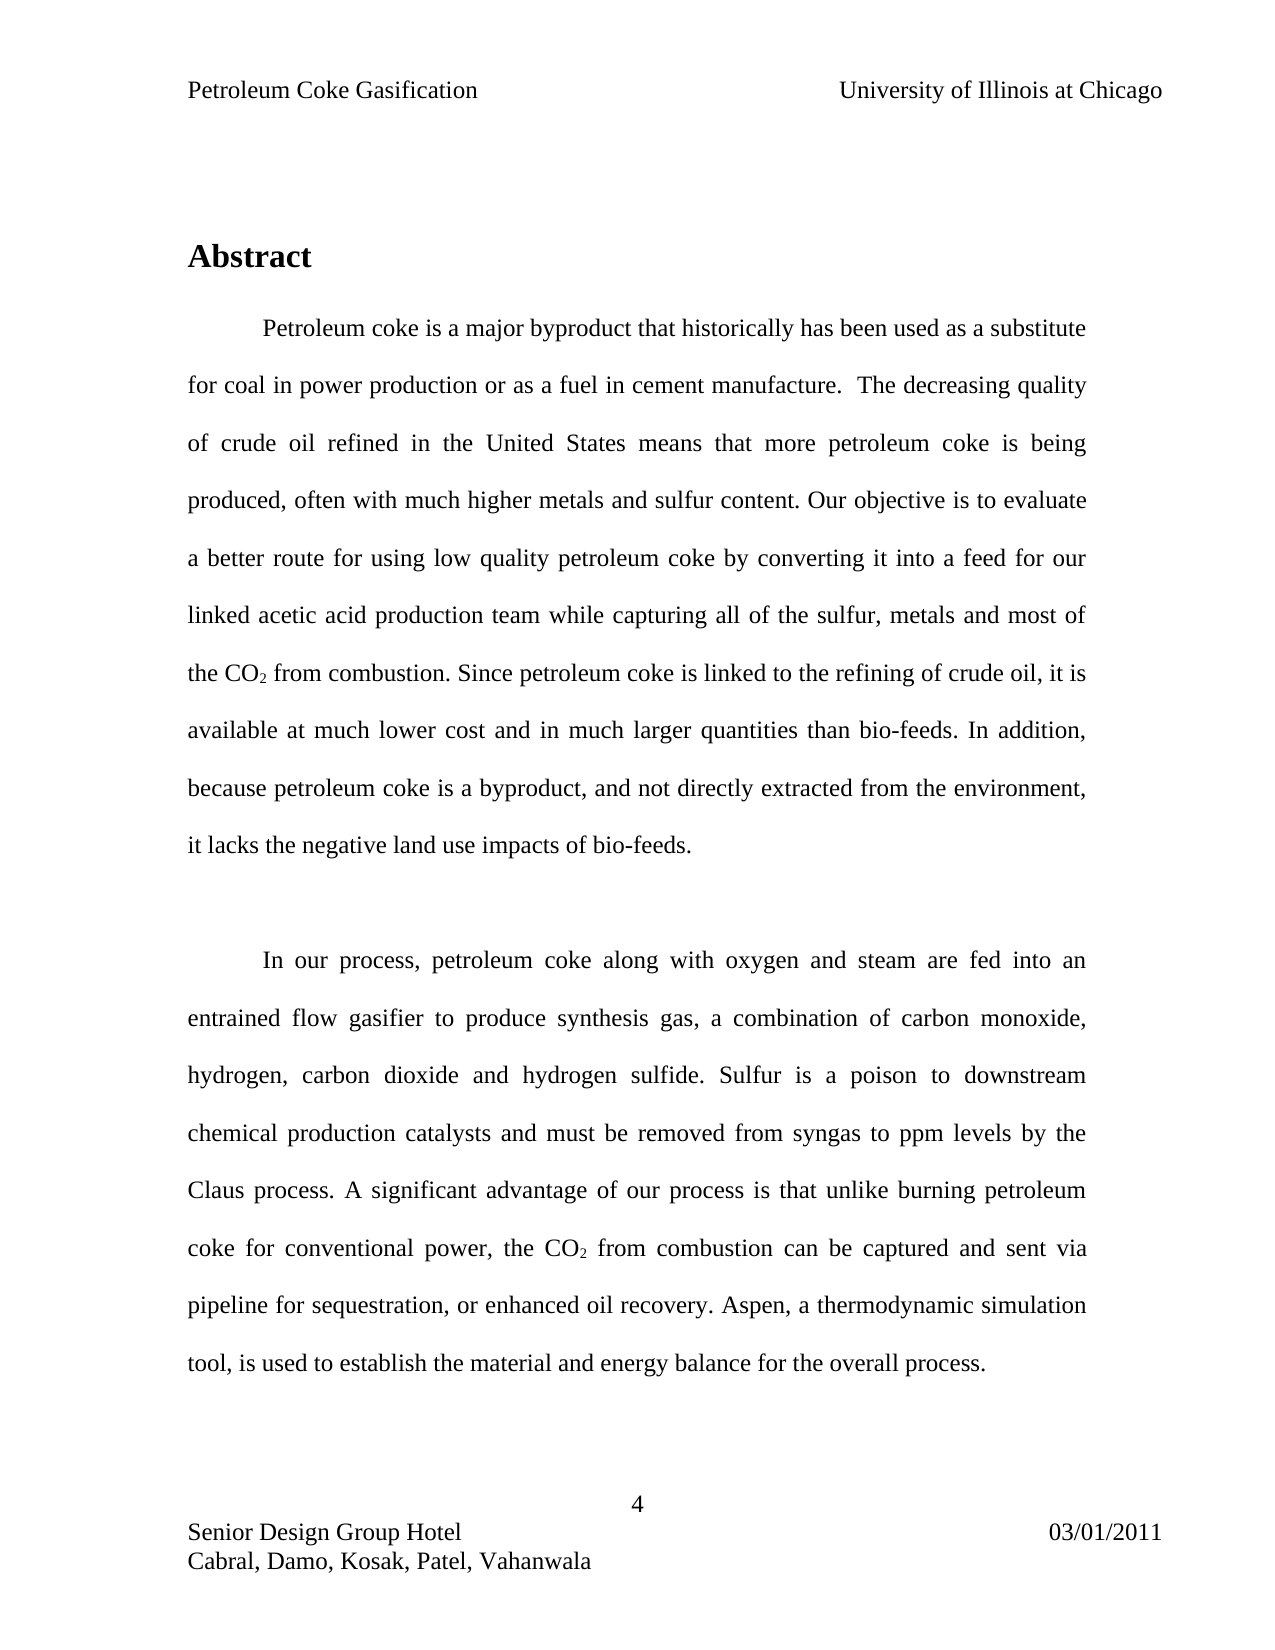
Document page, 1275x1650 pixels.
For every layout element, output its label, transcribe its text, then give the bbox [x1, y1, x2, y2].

text Petroleum coke is a major byproduct that historically has been used as a substitute for coal in power production or as a fuel in cement manufacture. The decreasing quality of crude oil refined in the United States means that more petroleum coke is being produced, often with much higher metals and sulfur content. Our objective is to evaluate a better route for using low quality petroleum coke by converting it into a feed for our linked acetic acid production team while capturing all of the sulfur, metals and most of the CO2 from combustion. Since petroleum coke is linked to the refining of crude oil, it is available at much lower cost and in much larger quantities than bio-feeds. In addition, because petroleum coke is a byproduct, and not directly extracted from the environment, it lacks the negative land use impacts of bio-feeds. [187, 313, 1087, 859]
text Abstract [187, 236, 1087, 274]
text In our process, petroleum coke along with oxygen and steam are fed into an entrained flow gasifier to produce synthesis gas, a combination of carbon monoxide, hydrogen, carbon dioxide and hydrogen sulfide. Sulfur is a poison to downstream chemical production catalysts and must be removed from syngas to ppm levels by the Claus process. A significant advantage of our process is that unlike burning petroleum coke for conventional power, the CO2 from combustion can be captured and sent via pipeline for sequestration, or enhanced oil recovery. Aspen, a thermodynamic simulation tool, is used to establish the material and energy balance for the overall process. [187, 945, 1087, 1377]
